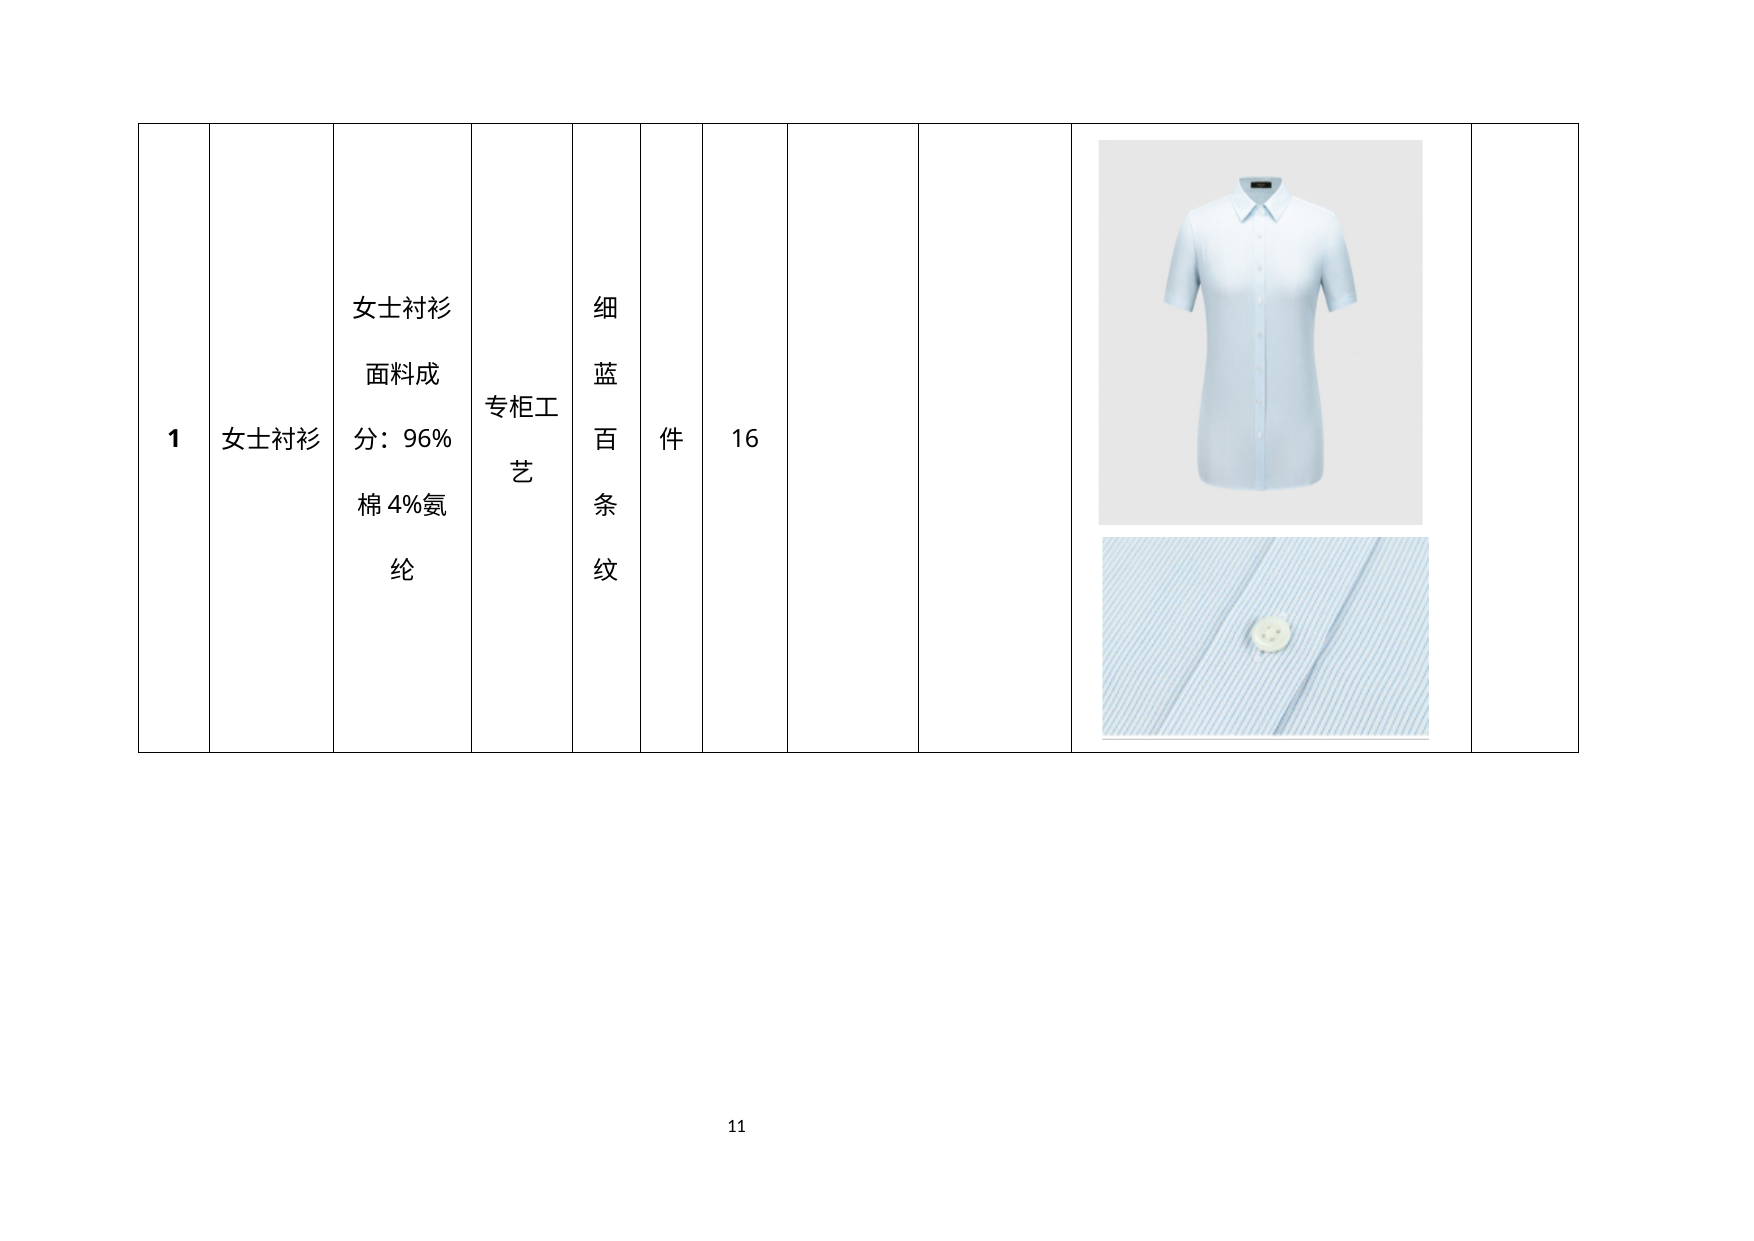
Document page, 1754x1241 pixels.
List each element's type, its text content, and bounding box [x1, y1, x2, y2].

table_cell [919, 124, 1071, 752]
table_cell 16 [703, 124, 787, 752]
table_cell 女士衬衫 [210, 124, 333, 752]
table_cell [788, 124, 918, 752]
table_cell 女士衬衫面料成分：96%棉4%氨纶 [334, 124, 471, 752]
table_cell [1072, 124, 1471, 752]
table_cell 1 [139, 124, 209, 752]
table_cell 专柜工艺 [472, 124, 572, 752]
table_cell 细蓝百条纹 [573, 124, 640, 752]
picture [1102, 537, 1429, 741]
table_cell [1472, 124, 1578, 752]
picture [1098, 140, 1423, 525]
table_cell 件 [641, 124, 702, 752]
